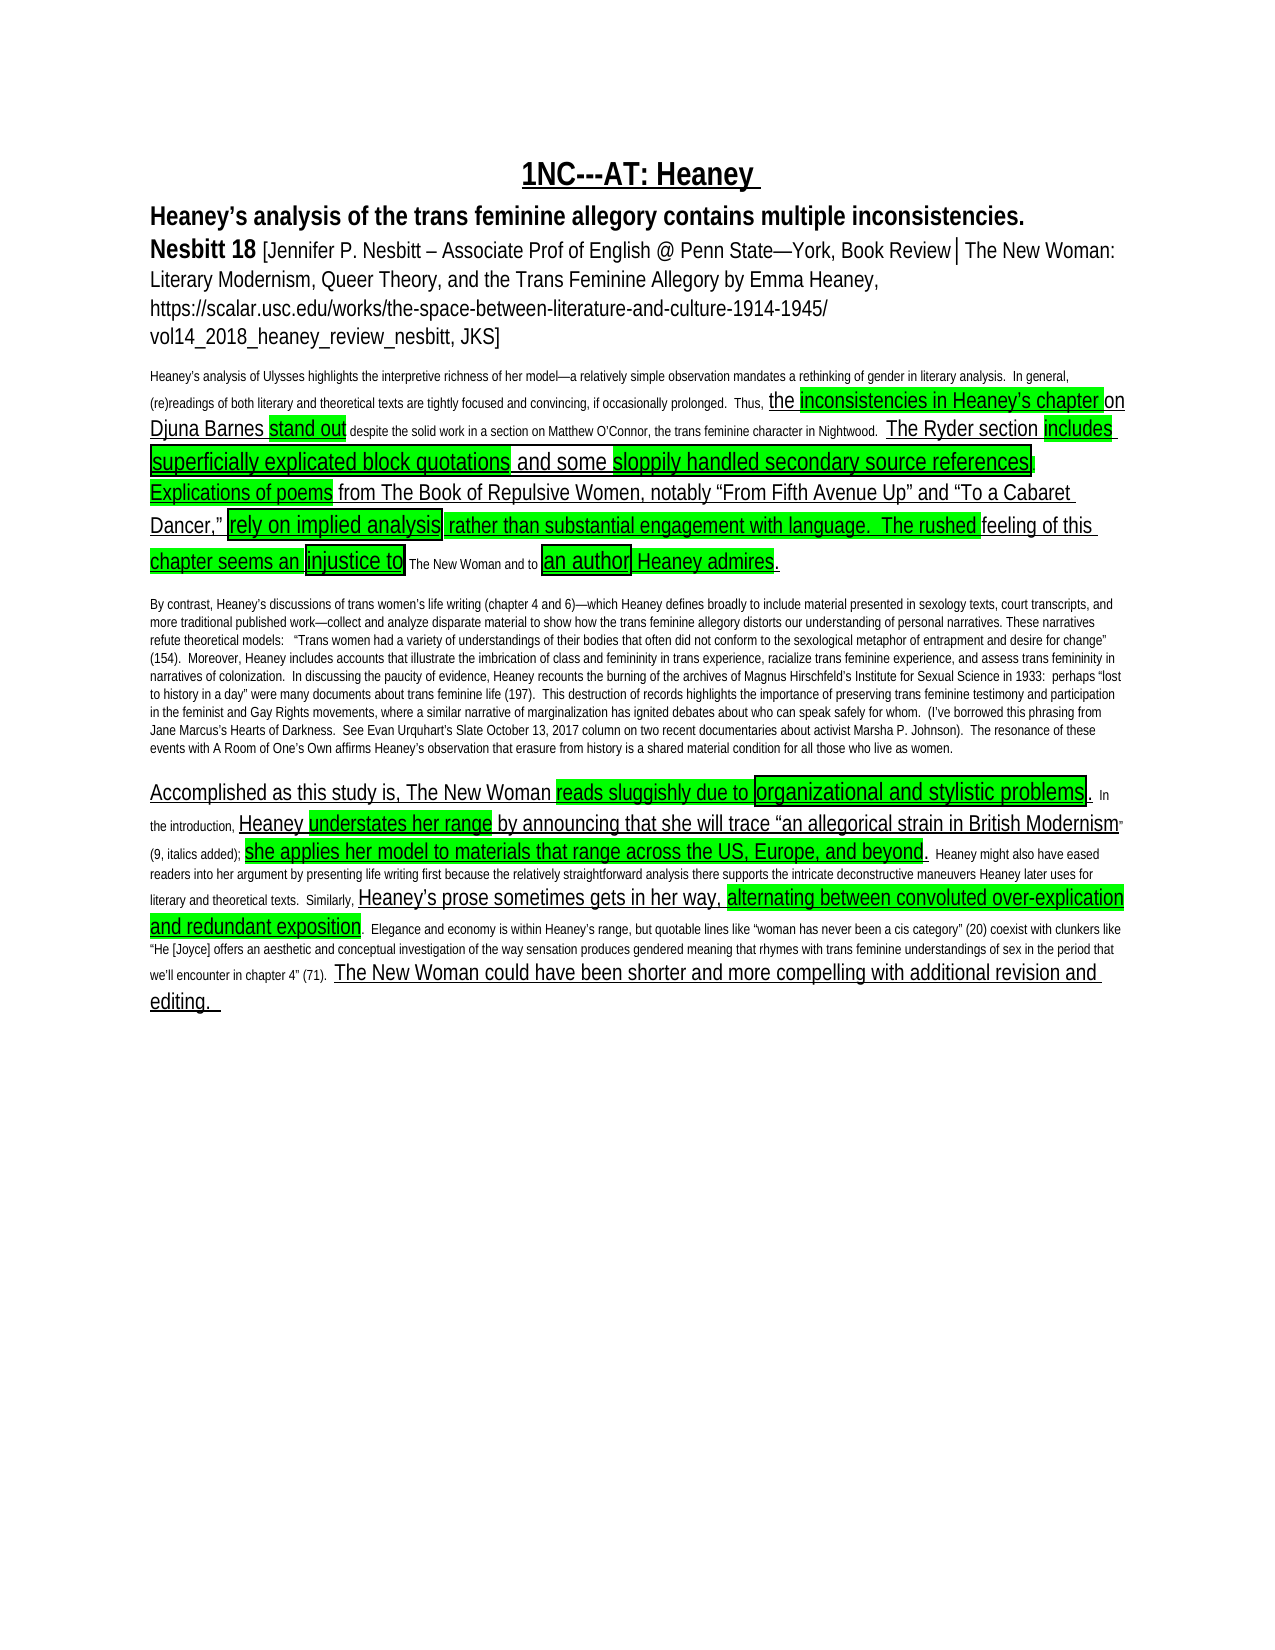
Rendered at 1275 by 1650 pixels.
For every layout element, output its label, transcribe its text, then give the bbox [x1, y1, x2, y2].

text By contrast, Heaney’s discussions of trans women’s life writing (chapter 4 and 6)—which Heaney defines broadly to include material presented in sexology texts, court transcripts, and more traditional published work—collect and analyze disparate material to show how the trans feminine allegory distorts our understanding of personal narratives. These narratives refute theoretical models: “Trans women had a variety of understandings of their bodies that often did not conform to the sexological metaphor of entrapment and desire for change” (154). Moreover, Heaney includes accounts that illustrate the imbrication of class and femininity in trans experience, racialize trans feminine experience, and assess trans femininity in narratives of colonization. In discussing the paucity of evidence, Heaney recounts the burning of the archives of Magnus Hirschfeld’s Institute for Sexual Science in 1933: perhaps “lost to history in a day” were many documents about trans feminine life (197). This destruction of records highlights the importance of preserving trans feminine testimony and participation in the feminist and Gay Rights movements, where a similar narrative of marginalization has ignited debates about who can speak safely for whom. (I’ve borrowed this phrasing from Jane Marcus’s Hearts of Darkness. See Evan Urquhart’s Slate October 13, 2017 column on two recent documentaries about activist Marsha P. Johnson). The resonance of these events with A Room of One’s Own affirms Heaney’s observation that erasure from history is a shared material condition for all those who live as women. [150, 596, 1125, 757]
text Accomplished as this study is, The New Woman reads sluggishly due to organizational and stylistic problems. In the introduction, Heaney understates her range by announcing that she will trace “an allegorical strain in British Modernism” (9, italics added); she applies her model to materials that range across the US, Europe, and beyond. Heaney might also have eased readers into her argument by presenting life writing first because the relatively straightforward analysis there supports the intricate deconstructive maneuvers Heaney later uses for literary and theoretical texts. Similarly, Heaney’s prose sometimes gets in her way, alternating between convoluted over-explication and redundant exposition. Elegance and economy is within Heaney’s range, but quotable lines like “woman has never been a cis category” (20) coexist with clunkers like “He [Joyce] offers an aesthetic and conceptual investigation of the way sensation produces gendered meaning that rhymes with trans feminine understandings of sex in the period that we’ll encounter in chapter 4” (71). The New Woman could have been shorter and more compelling with additional revision and editing. [150, 774, 1125, 1014]
text Nesbitt 18 [Jennifer P. Nesbitt – Associate Prof of English @ Penn State—York, Book Review│The New Woman: Literary Modernism, Queer Theory, and the Trans Feminine Allegory by Emma Heaney, https://scalar.usc.edu/works/the-space-between-literature-and-culture-1914-1945/vol14_2018_heaney_review_nesbitt, JKS] [150, 233, 1125, 349]
subtitle 1NC---AT: Heaney [150, 154, 1125, 192]
subtitle Heaney’s analysis of the trans feminine allegory contains multiple inconsistencies. [150, 199, 1125, 231]
text Heaney’s analysis of Ulysses highlights the interpretive richness of her model—a relatively simple observation mandates a rethinking of gender in literary analysis. In general, (re)readings of both literary and theoretical texts are tightly focused and convincing, if occasionally prolonged. Thus, the inconsistencies in Heaney’s chapter on Djuna Barnes stand out despite the solid work in a section on Matthew O’Connor, the trans feminine character in Nightwood. The Ryder section includes superficially explicated block quotations and some sloppily handled secondary source references. Explications of poems from The Book of Repulsive Women, notably “From Fifth Avenue Up” and “To a Cabaret Dancer,” rely on implied analysis rather than substantial engagement with language. The rushed feeling of this chapter seems an injustice to The New Woman and to an author Heaney admires. [150, 368, 1125, 576]
